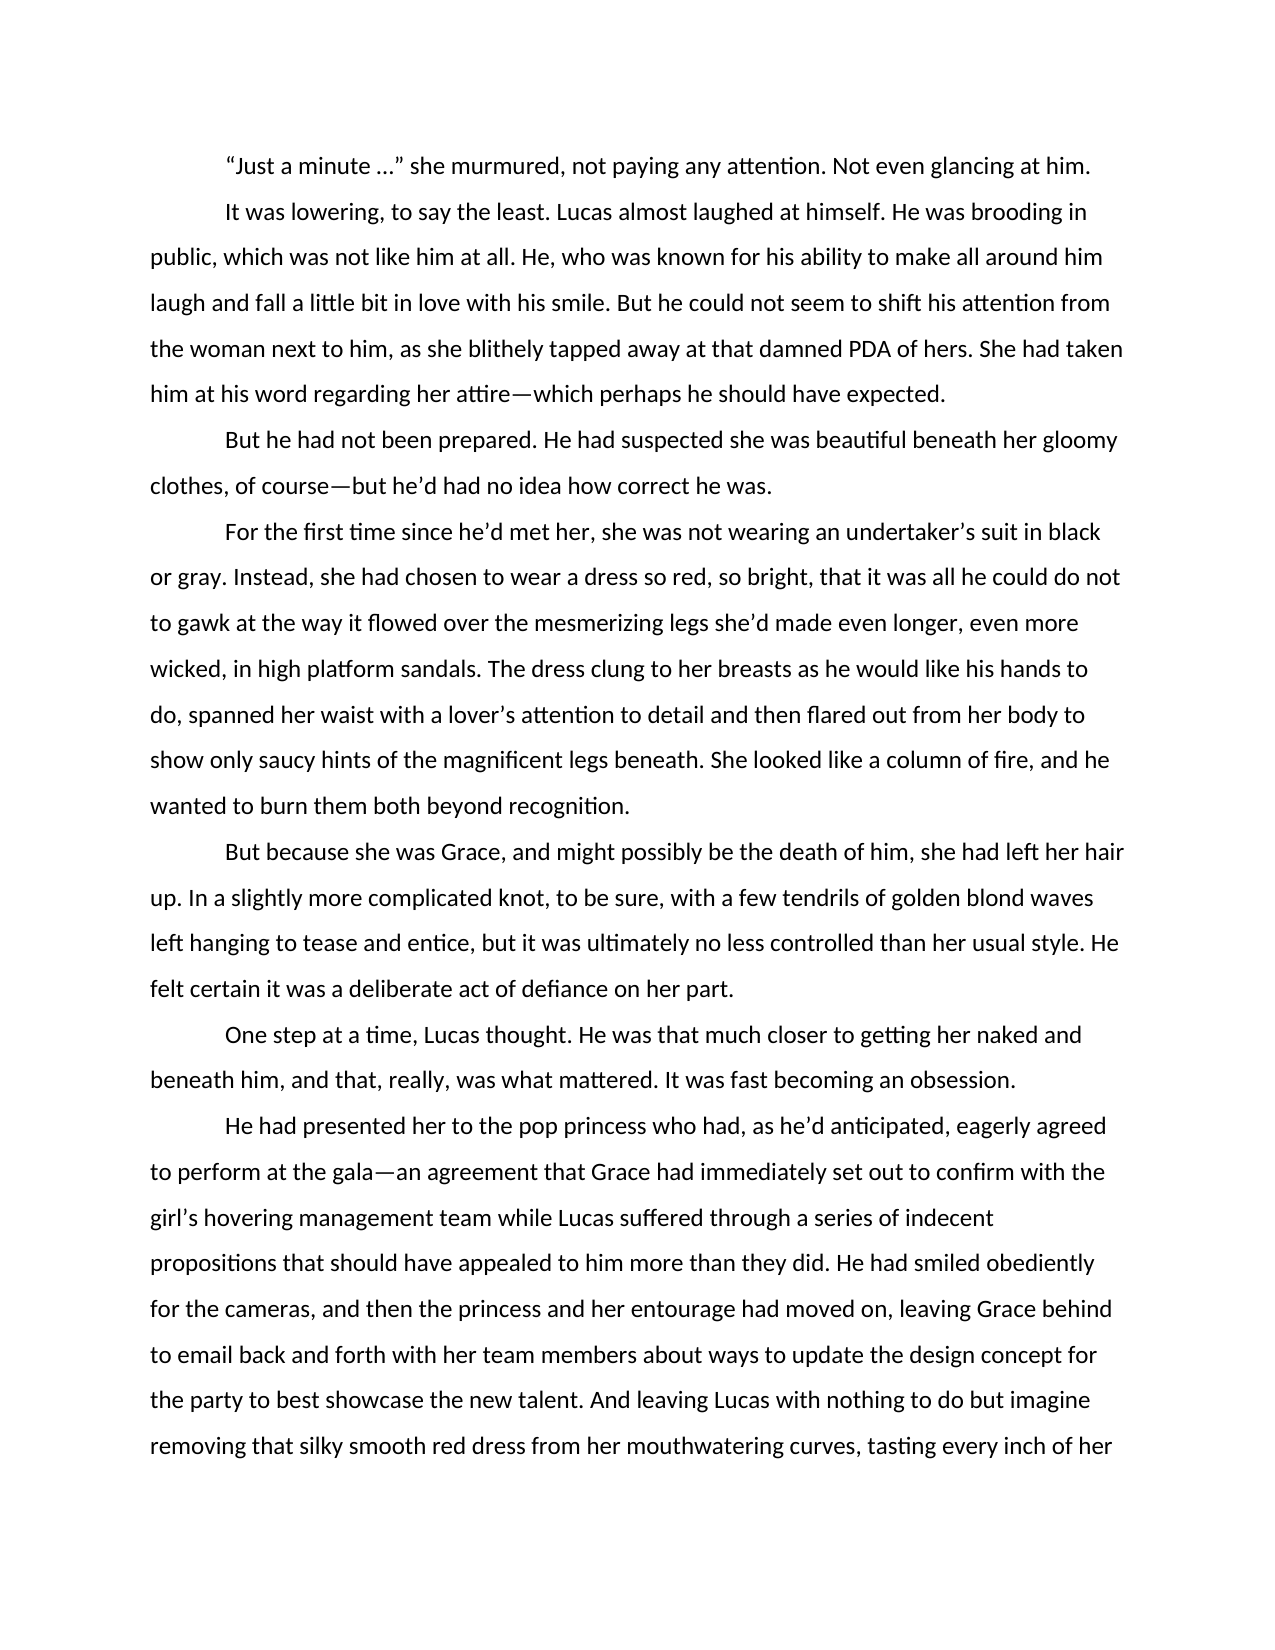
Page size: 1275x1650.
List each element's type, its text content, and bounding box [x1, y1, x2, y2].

text For the first time since he’d met her, she was not wearing an undertaker’s suit in black or gray. Instead, she had chosen to wear a dress so red, so bright, that it was all he could do not to gawk at the way it flowed over the mesmerizing legs she’d made even longer, even more wicked, in high platform sandals. The dress clung to her breasts as he would like his hands to do, spanned her waist with a lover’s attention to detail and then flared out from her body to show only saucy hints of the magnificent legs beneath. She looked like a column of fire, and he wanted to burn them both beyond recognition. [150, 516, 1125, 821]
text It was lowering, to say the least. Lucas almost laughed at himself. He was brooding in public, which was not like him at all. He, who was known for his ability to make all around him laugh and fall a little bit in love with his smile. But he could not seem to shift his attention from the woman next to him, as she blithely tapped away at that damned PDA of hers. She had taken him at his word regarding her attire—which perhaps he should have expected. [150, 196, 1125, 409]
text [150, 1110, 1125, 1461]
text But he had not been prepared. He had suspected she was beautiful beneath her gloomy clothes, of course—but he’d had no idea how correct he was. [150, 424, 1125, 501]
text But because she was Grace, and might possibly be the death of him, she had left her hair up. In a slightly more complicated knot, to be sure, with a few tendrils of golden blond waves left hanging to tease and entice, but it was ultimately no less controlled than her usual style. He felt certain it was a deliberate act of defiance on her part. [150, 836, 1125, 1004]
text One step at a time, Lucas thought. He was that much closer to getting her naked and beneath him, and that, really, was what mattered. It was fast becoming an obsession. [150, 1019, 1125, 1095]
text “Just a minute …” she murmured, not paying any attention. Not even glancing at him. [150, 150, 1125, 181]
